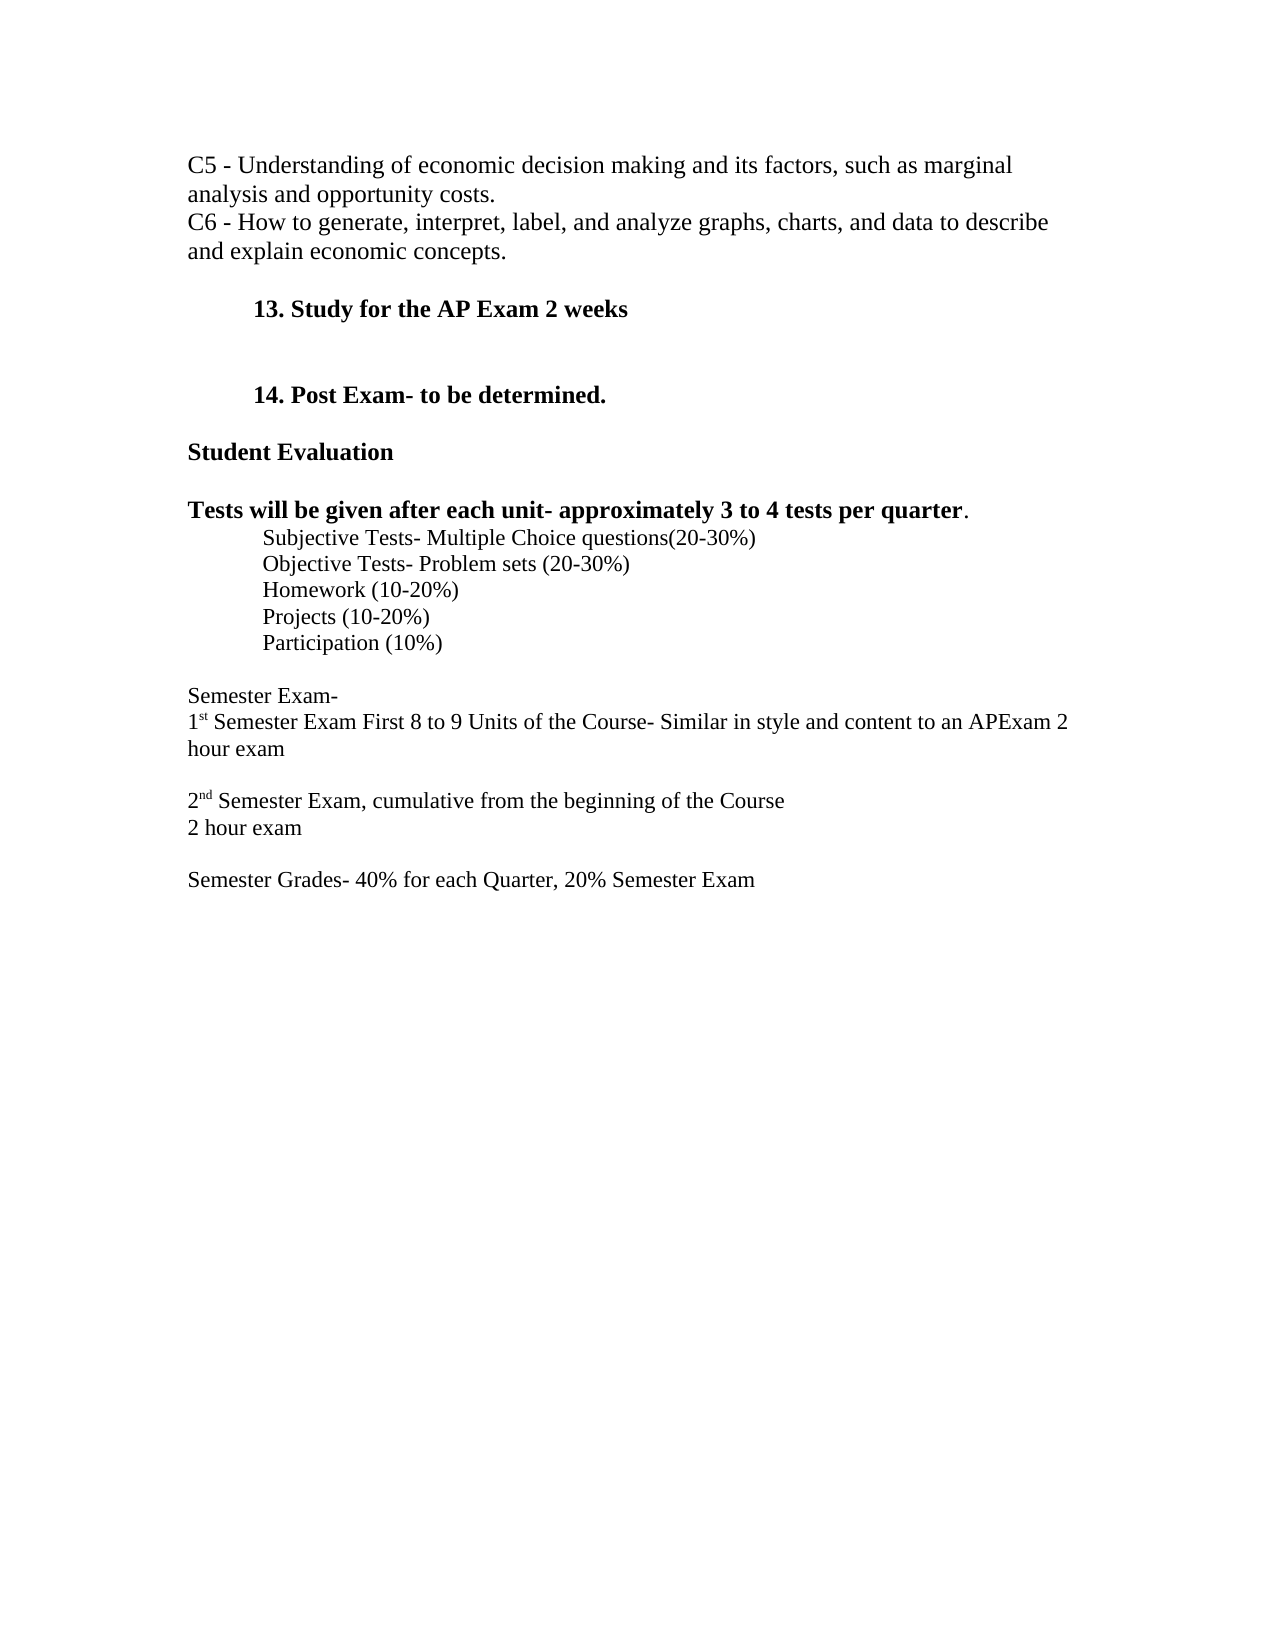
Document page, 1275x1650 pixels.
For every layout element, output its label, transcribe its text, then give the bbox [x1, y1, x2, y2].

text Participation (10%) [187, 629, 1087, 656]
list Post Exam- to be determined. [253, 380, 1087, 409]
text 2 hour exam [187, 814, 1087, 840]
text 2nd Semester Exam, cumulative from the beginning of the Course [187, 787, 1087, 814]
text C6 - How to generate, interpret, label, and analyze graphs, charts, and data to describe and explain economic concepts. [187, 207, 1087, 265]
list Study for the AP Exam 2 weeks [253, 294, 1087, 322]
text Subjective Tests- Multiple Choice questions(20-30%) [187, 524, 1087, 550]
text Student Evaluation [187, 437, 1087, 466]
text Semester Grades- 40% for each Quarter, 20% Semester Exam [187, 866, 1087, 893]
text Tests will be given after each unit- approximately 3 to 4 tests per quarter. [187, 495, 1087, 524]
text Objective Tests- Problem sets (20-30%) [187, 550, 1087, 576]
text 1st Semester Exam First 8 to 9 Units of the Course- Similar in style and content to an APExam 2 hour exam [187, 708, 1087, 761]
text C5 - Understanding of economic decision making and its factors, such as marginal analysis and opportunity costs. [187, 150, 1087, 207]
text Projects (10-20%) [187, 603, 1087, 629]
text Homework (10-20%) [187, 576, 1087, 603]
text Semester Exam- [187, 682, 1087, 708]
